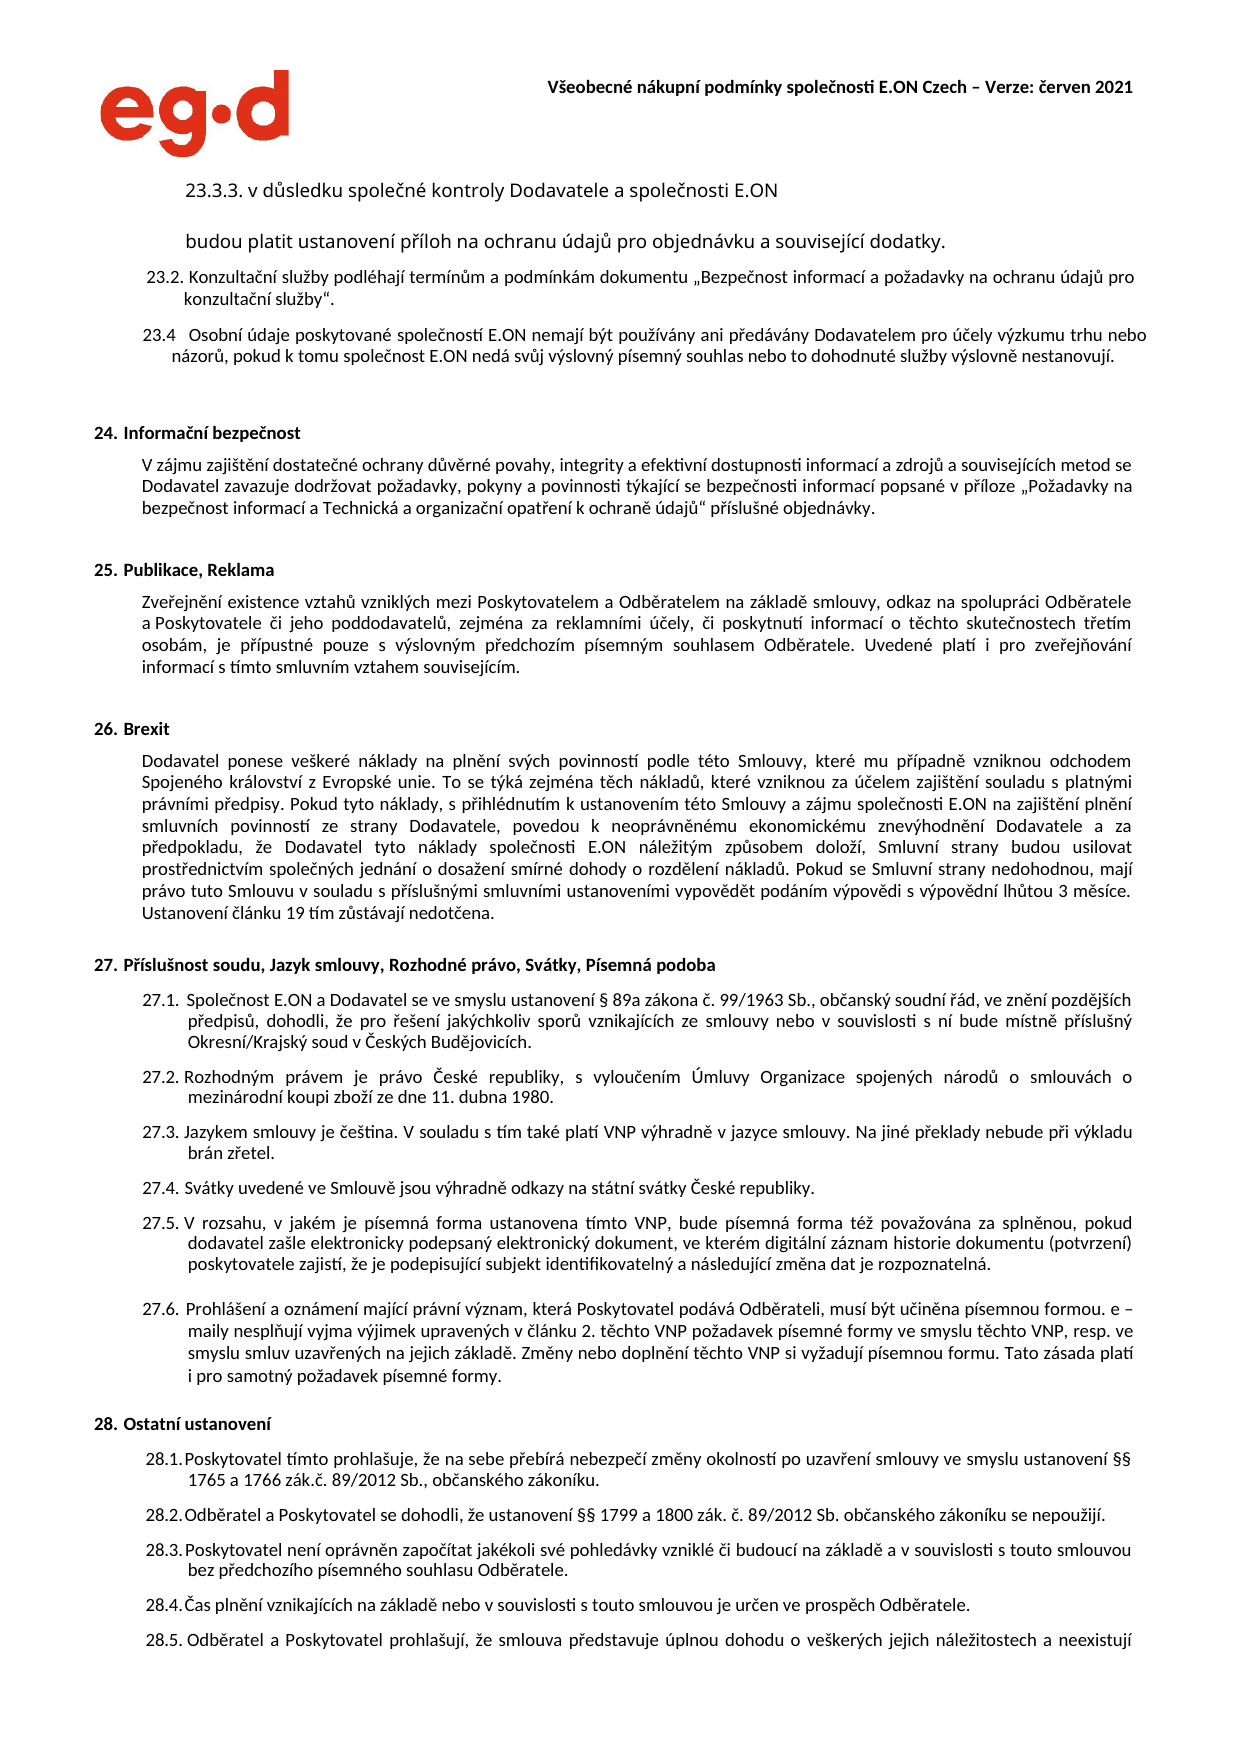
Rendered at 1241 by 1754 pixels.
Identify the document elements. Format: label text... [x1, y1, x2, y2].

list Ostatní ustanovení [94, 1412, 1163, 1435]
list Čas plnění vznikajících na základě nebo v souvislosti s touto smlouvou je určen ve prospěch Odběratele. [145, 1595, 1134, 1616]
list Informační bezpečnost [94, 421, 1163, 444]
list Společnost E.ON a Dodavatel se ve smyslu ustanovení § 89a zákona č. 99/1963 Sb., občanský soudní řád, ve znění pozdějších předpisů, dohodli, že pro řešení jakýchkoliv sporů vznikajících ze smlouvy nebo v souvislosti s ní bude místně příslušný Okresní/Krajský soud v Českých Budějovicích. [142, 990, 1134, 1053]
list Brexit [94, 717, 1163, 740]
list Příslušnost soudu, Jazyk smlouvy, Rozhodné právo, Svátky, Písemná podoba [94, 953, 1163, 976]
list Publikace, Reklama [94, 558, 1163, 581]
list Poskytovatel není oprávněn započítat jakékoli své pohledávky vzniklé či budoucí na základě a v souvislosti s touto smlouvou bez předchozího písemného souhlasu Odběratele. [145, 1539, 1134, 1581]
list Prohlášení a oznámení mající právní význam, která Poskytovatel podává Odběrateli, musí být učiněna písemnou formou. e – maily nesplňují vyjma výjimek upravených v článku 2. těchto VNP požadavek písemné formy ve smyslu těchto VNP, resp. ve smyslu smluv uzavřených na jejich základě. Změny nebo doplnění těchto VNP si vyžadují písemnou formu. Tato zásada platí i pro samotný požadavek písemné formy. [142, 1297, 1136, 1387]
list budou platit ustanovení příloh na ochranu údajů pro objednávku a související dodatky. [185, 228, 1148, 254]
list Poskytovatel tímto prohlašuje, že na sebe přebírá nebezpečí změny okolností po uzavření smlouvy ve smyslu ustanovení §§ 1765 a 1766 zák.č. 89/2012 Sb., občanského zákoníku. [145, 1449, 1134, 1491]
list Odběratel a Poskytovatel se dohodli, že ustanovení §§ 1799 a 1800 zák. č. 89/2012 Sb. občanského zákoníku se nepoužijí. [145, 1505, 1134, 1526]
picture [100, 70, 289, 157]
list 23.3.3. v důsledku společné kontroly Dodavatele a společnosti E.ON [185, 177, 1148, 203]
text Dodavatel ponese veškeré náklady na plnění svých povinností podle této Smlouvy, které mu případně vzniknou odchodem Spojeného království z Evropské unie. To se týká zejména těch nákladů, které vzniknou za účelem zajištění souladu s platnými právními předpisy. Pokud tyto náklady, s přihlédnutím k ustanovením této Smlouvy a zájmu společnosti E.ON na zajištění plnění smluvních povinností ze strany Dodavatele, povedou k neoprávněnému ekonomickému znevýhodnění Dodavatele a za předpokladu, že Dodavatel tyto náklady společnosti E.ON náležitým způsobem doloží, Smluvní strany budou usilovat prostřednictvím společných jednání o dosažení smírné dohody o rozdělení nákladů. Pokud se Smluvní strany nedohodnou, mají právo tuto Smlouvu v souladu s příslušnými smluvními ustanoveními vypovědět podáním výpovědi s výpovědní lhůtou 3 měsíce. Ustanovení článku 19 tím zůstávají nedotčena. [142, 749, 1134, 924]
list Svátky uvedené ve Smlouvě jsou výhradně odkazy na státní svátky České republiky. [142, 1178, 1134, 1199]
list Jazykem smlouvy je čeština. V souladu s tím také platí VNP výhradně v jazyce smlouvy. Na jiné překlady nebude při výkladu brán zřetel. [142, 1122, 1134, 1164]
list Osobní údaje poskytované společností E.ON nemají být používány ani předávány Dodavatelem pro účely výzkumu trhu nebo názorů, pokud k tomu společnost E.ON nedá svůj výslovný písemný souhlas nebo to dohodnuté služby výslovně nestanovují. [142, 324, 1148, 367]
text Zveřejnění existence vztahů vzniklých mezi Poskytovatelem a Odběratelem na základě smlouvy, odkaz na spolupráci Odběratele a Poskytovatele či jeho poddodavatelů, zejména za reklamními účely, či poskytnutí informací o těchto skutečnostech třetím osobám, je přípustné pouze s výslovným předchozím písemným souhlasem Odběratele. Uvedené platí i pro zveřejňování informací s tímto smluvním vztahem souvisejícím. [142, 591, 1134, 678]
text V zájmu zajištění dostatečné ochrany důvěrné povahy, integrity a efektivní dostupnosti informací a zdrojů a souvisejících metod se Dodavatel zavazuje dodržovat požadavky, pokyny a povinnosti týkající se bezpečnosti informací popsané v příloze „Požadavky na bezpečnost informací a Technická a organizační opatření k ochraně údajů“ příslušné objednávky. [142, 454, 1134, 519]
list Konzultační služby podléhají termínům a podmínkám dokumentu „Bezpečnost informací a požadavky na ochranu údajů pro konzultační služby“. [146, 266, 1136, 309]
list V rozsahu, v jakém je písemná forma ustanovena tímto VNP, bude písemná forma též považována za splněnou, pokud dodavatel zašle elektronicky podepsaný elektronický dokument, ve kterém digitální záznam historie dokumentu (potvrzení) poskytovatele zajistí, že je podepisující subjekt identifikovatelný a následující změna dat je rozpoznatelná. [142, 1213, 1134, 1275]
list Rozhodným právem je právo České republiky, s vyloučením Úmluvy Organizace spojených národů o smlouvách o mezinárodní koupi zboží ze dne 11. dubna 1980. [142, 1067, 1134, 1108]
